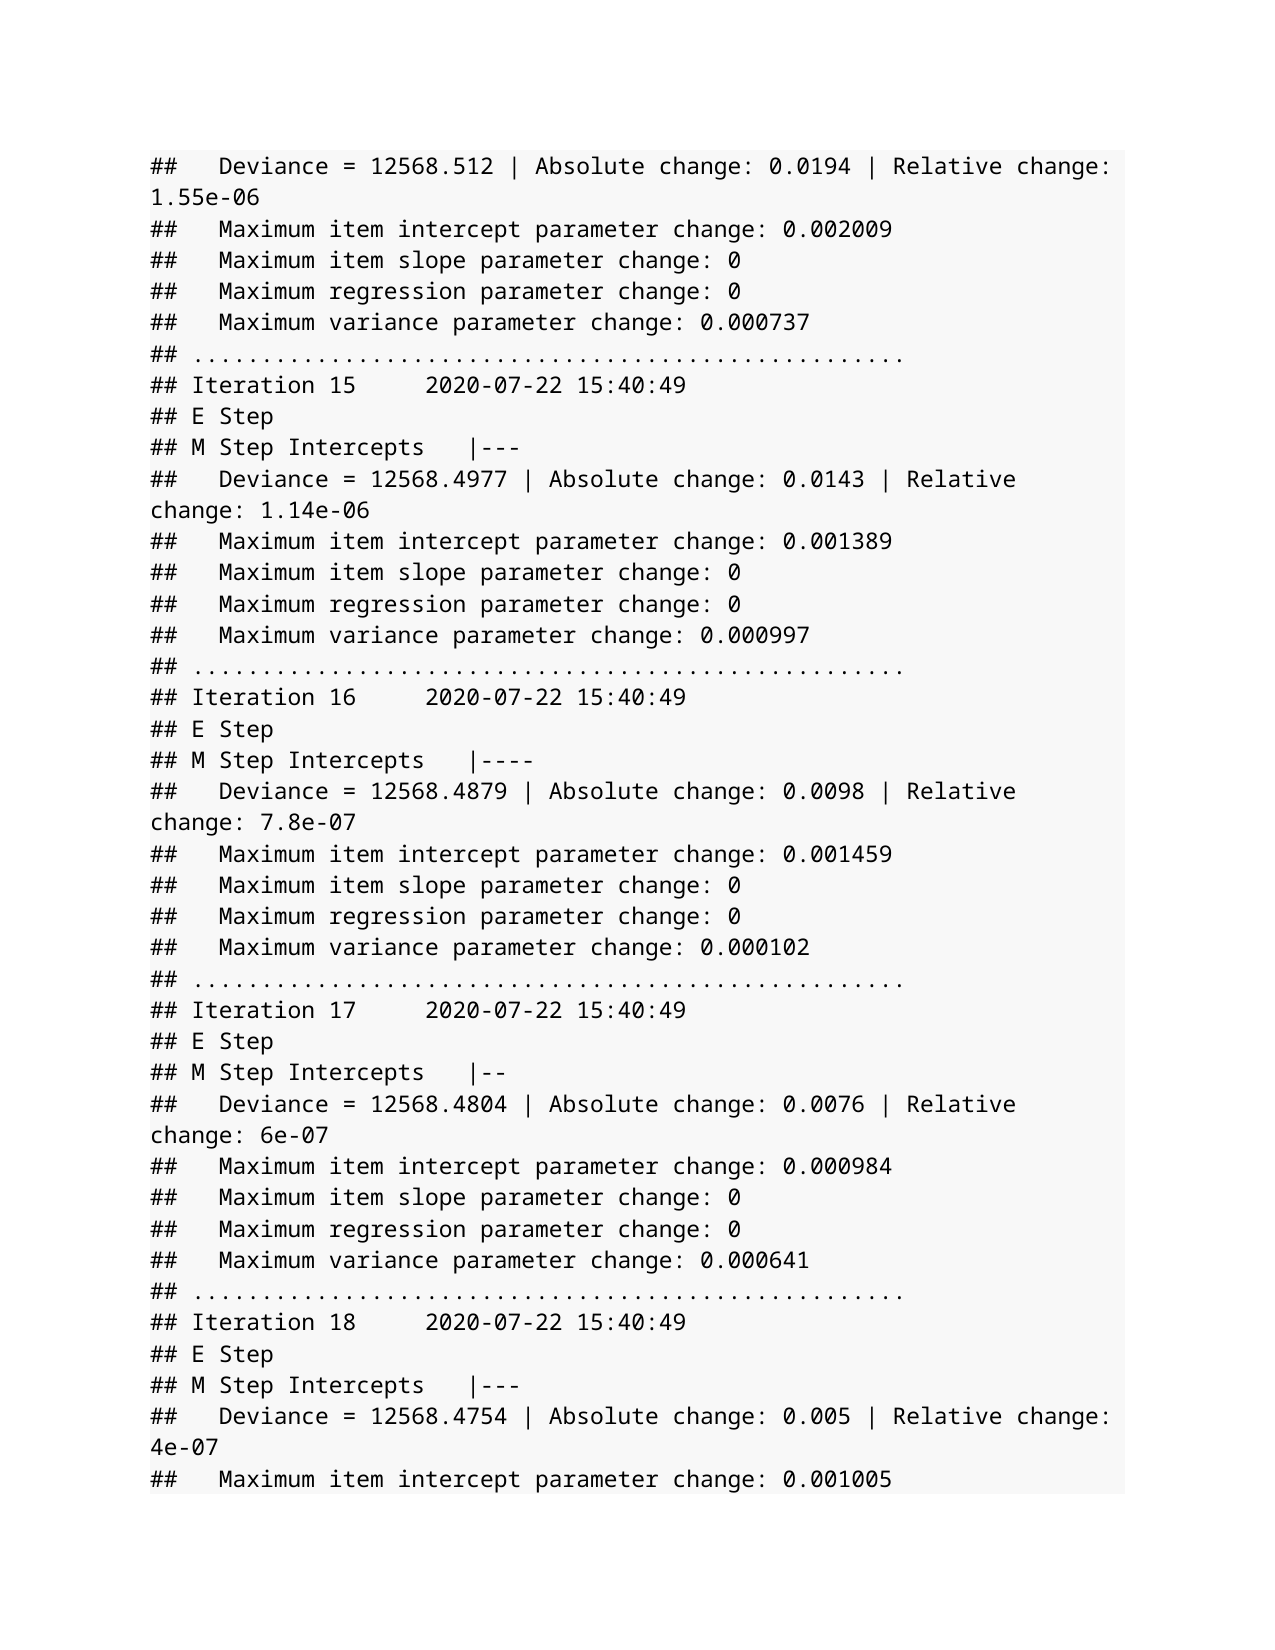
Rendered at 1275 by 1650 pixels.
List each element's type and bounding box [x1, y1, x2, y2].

text [150, 150, 1125, 1494]
